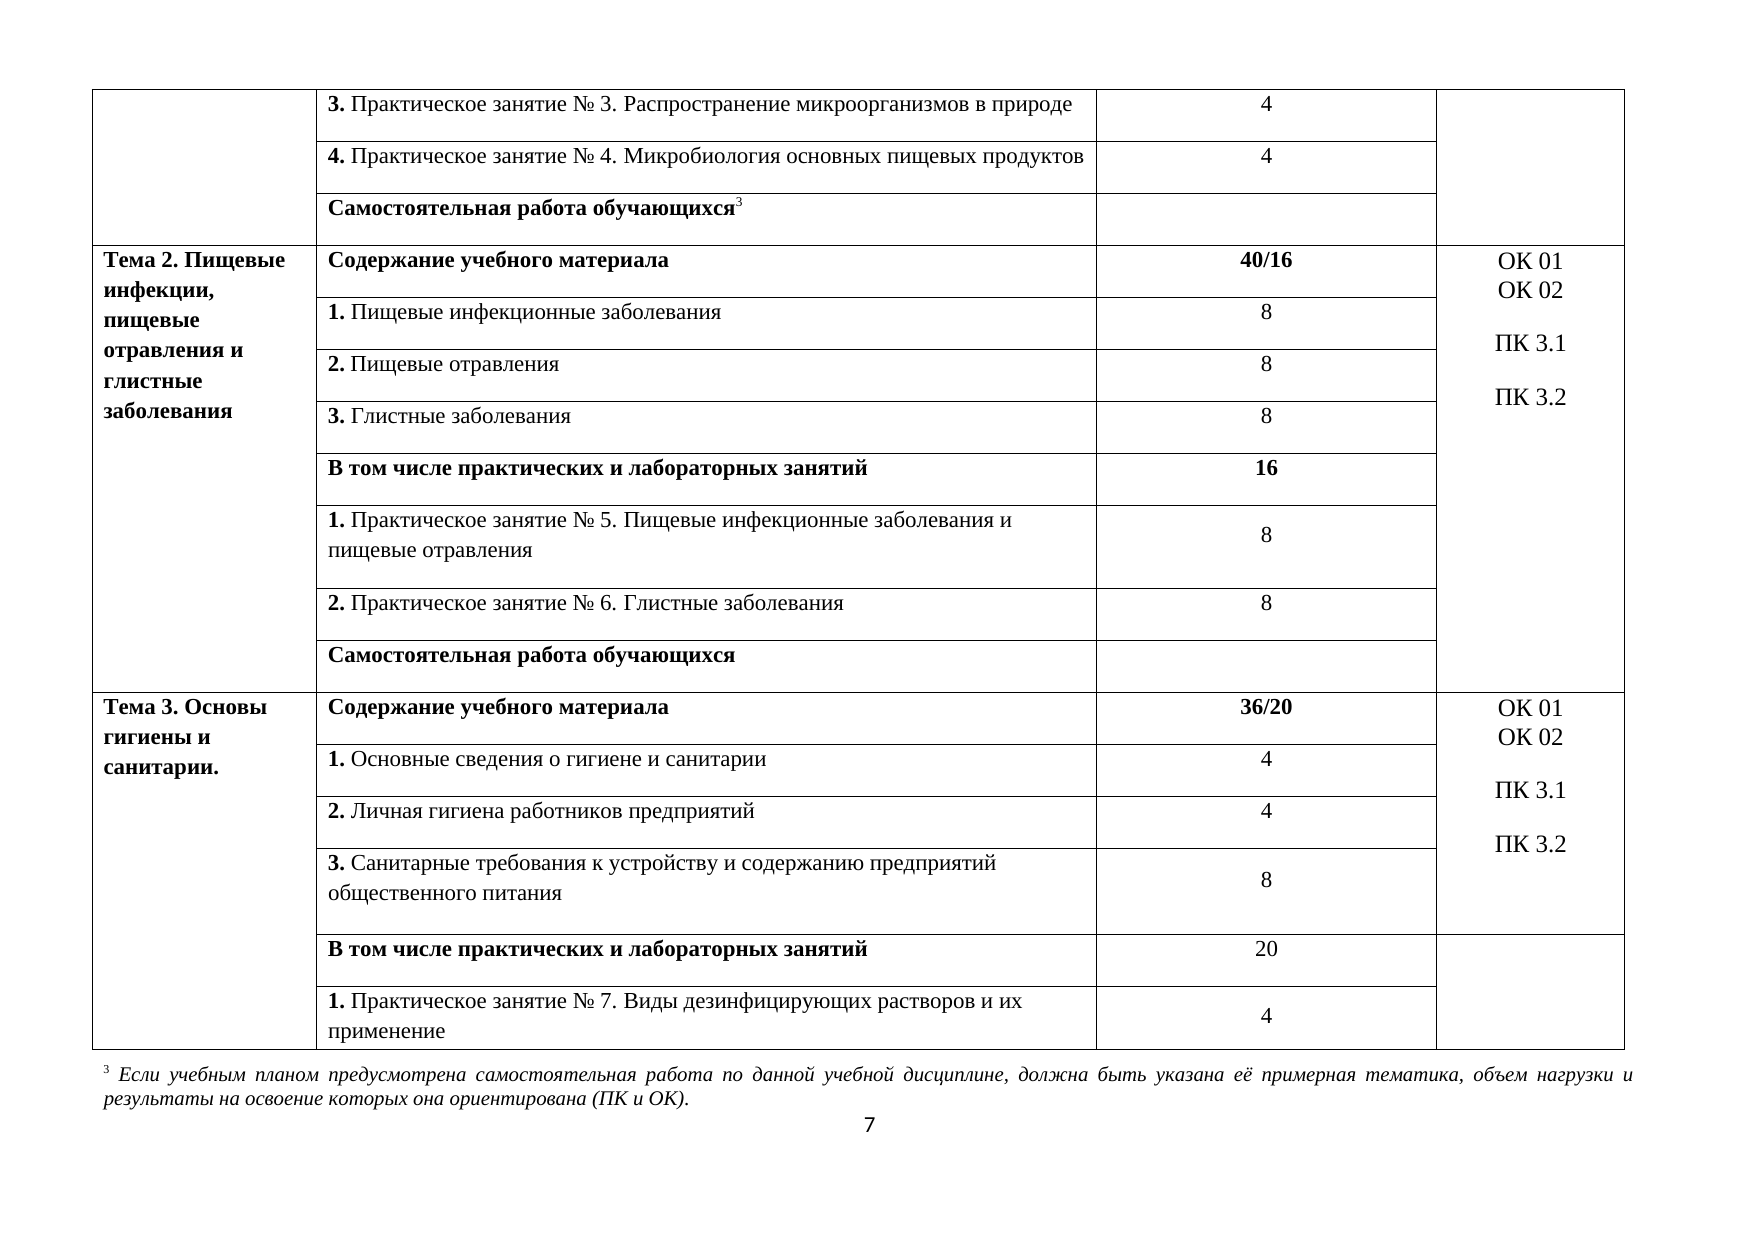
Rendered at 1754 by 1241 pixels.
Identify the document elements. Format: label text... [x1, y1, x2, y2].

table_cell 4 [1097, 987, 1436, 1049]
table_cell Тема 2. Пищевые инфекции, пищевые отравления и глистные заболевания [93, 246, 316, 692]
table_cell 40/16 [1097, 246, 1436, 297]
table_cell 3. Практическое занятие № 3. Распространение микроорганизмов в природе [317, 90, 1096, 141]
table_cell В том числе практических и лабораторных занятий [317, 454, 1096, 505]
table_cell ОК 01 ОК 02 ПК 3.1 ПК 3.2 [1437, 246, 1624, 692]
table_cell [1437, 935, 1624, 1049]
table_cell ОК 01 ОК 02 ПК 3.1 ПК 3.2 [1437, 693, 1624, 934]
table_cell [1097, 641, 1436, 692]
table_cell Тема 3. Основы гигиены и санитарии. [93, 693, 316, 1049]
table_cell 8 [1097, 849, 1436, 934]
table_cell 4. Практическое занятие № 4. Микробиология основных пищевых продуктов [317, 142, 1096, 193]
table_cell В том числе практических и лабораторных занятий [317, 935, 1096, 986]
table_cell 36/20 [1097, 693, 1436, 744]
table_cell 8 [1097, 298, 1436, 349]
table_cell 4 [1097, 797, 1436, 848]
table_cell 4 [1097, 745, 1436, 796]
table_cell Содержание учебного материала [317, 246, 1096, 297]
table_cell [1097, 194, 1436, 245]
table_cell 1. Практическое занятие № 7. Виды дезинфицирующих растворов и их применение [317, 987, 1096, 1049]
table_cell 2. Практическое занятие № 6. Глистные заболевания [317, 589, 1096, 640]
table_cell 3. Санитарные требования к устройству и содержанию предприятий общественного питания [317, 849, 1096, 934]
table_cell 1. Пищевые инфекционные заболевания [317, 298, 1096, 349]
table_cell 1. Основные сведения о гигиене и санитарии [317, 745, 1096, 796]
table_cell 1. Практическое занятие № 5. Пищевые инфекционные заболевания и пищевые отравления [317, 506, 1096, 588]
table_cell 8 [1097, 506, 1436, 588]
table_cell 8 [1097, 402, 1436, 453]
table_cell Содержание учебного материала [317, 693, 1096, 744]
table_cell Самостоятельная работа обучающихся [317, 641, 1096, 692]
table_cell 8 [1097, 350, 1436, 401]
table_cell Самостоятельная работа обучающихся [317, 194, 1096, 245]
table_cell 8 [1097, 589, 1436, 640]
table_cell 2. Личная гигиена работников предприятий [317, 797, 1096, 848]
table_cell 4 [1097, 142, 1436, 193]
table_cell 2. Пищевые отравления [317, 350, 1096, 401]
table_cell 16 [1097, 454, 1436, 505]
table_cell 3. Глистные заболевания [317, 402, 1096, 453]
table_cell 20 [1097, 935, 1436, 986]
table_cell 4 [1097, 90, 1436, 141]
